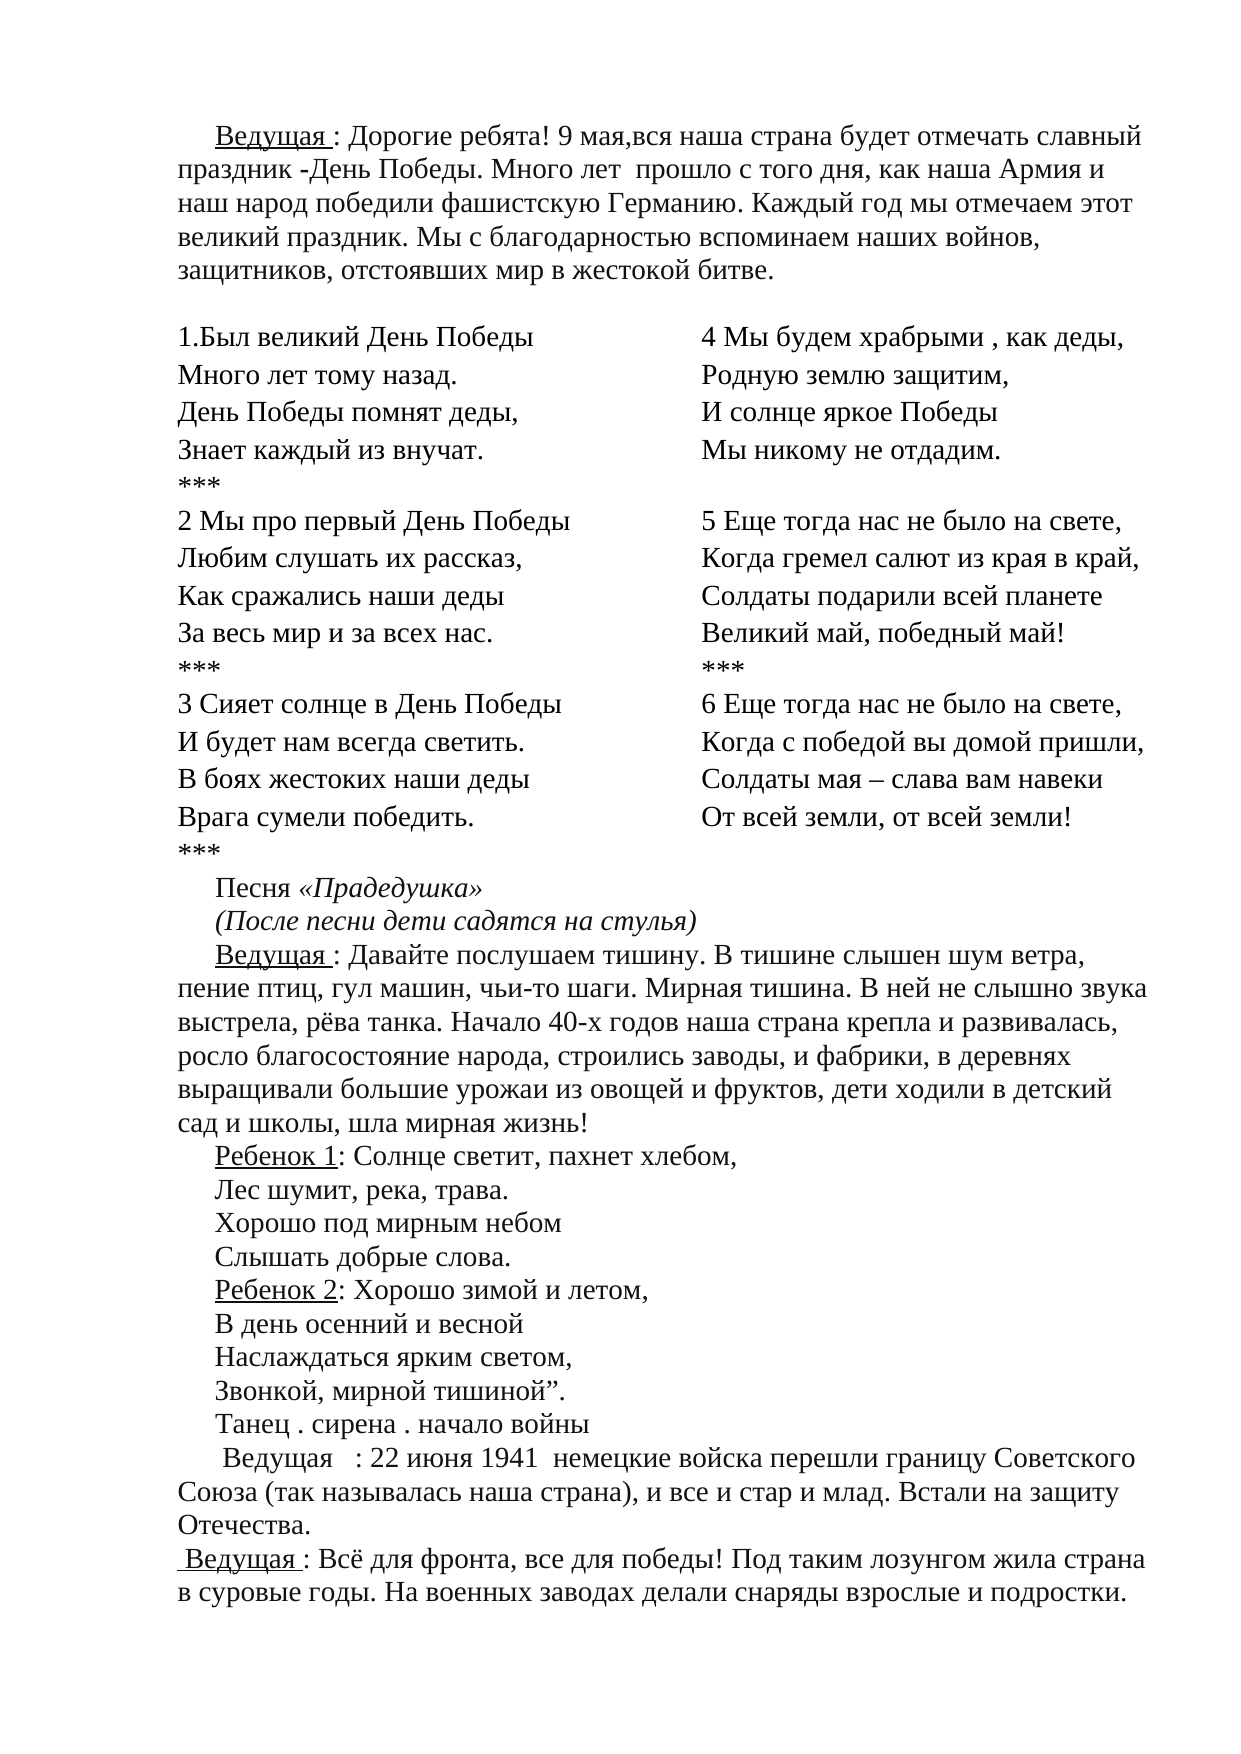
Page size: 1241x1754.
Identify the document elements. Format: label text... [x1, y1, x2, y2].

text Солдаты мая – слава вам навеки [701, 757, 1152, 795]
text День Победы помнят деды, [177, 390, 627, 428]
text 4 Мы будем храбрыми , как деды, [701, 319, 1152, 353]
text В боях жестоких наши деды [177, 757, 627, 795]
text Ведущая : Дорогие ребята! 9 мая,вся наша страна будет отмечать славный праздник -День Победы. Много лет прошло с того дня, как наша Армия и наш народ победили фашистскую Германию. Каждый год мы отмечаем этот великий праздник. Мы с благодарностью вспоминаем наших войнов, защитников, отстоявших мир в жестокой битве. [177, 118, 1152, 286]
text *** [177, 465, 627, 503]
text Когда с победой вы домой пришли, [701, 720, 1152, 757]
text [177, 1541, 1152, 1608]
text Наслаждаться ярким светом, [177, 1339, 1152, 1373]
text Солдаты подарили всей планете [701, 574, 1152, 611]
text *** [701, 649, 1152, 686]
text И солнце яркое Победы [701, 390, 1152, 428]
text 3 Сияет солнце в День Победы [177, 686, 627, 720]
text Песня «Прадедушка» [177, 870, 1152, 903]
text Когда гремел салют из края в край, [701, 536, 1152, 574]
text Врага сумели победить. [177, 795, 627, 832]
text Ведущая : 22 июня 1941 немецкие войска перешли границу Советского Союза (так называлась наша страна), и все и стар и млад. Встали на защиту Отечества. [177, 1440, 1152, 1541]
text 6 Еще тогда нас не было на свете, [701, 686, 1152, 720]
text Лес шумит, река, трава. [177, 1172, 1152, 1205]
text За весь мир и за всех нас. [177, 611, 627, 649]
text Ребенок 2: Хорошо зимой и летом, [177, 1272, 1152, 1306]
text Танец . сирена . начало войны [177, 1407, 1152, 1440]
text Слышать добрые слова. [177, 1239, 1152, 1272]
text И будет нам всегда светить. [177, 720, 627, 757]
text Великий май, победный май! [701, 611, 1152, 649]
text Знает каждый из внучат. [177, 428, 627, 465]
text Звонкой, мирной тишиной”. [177, 1373, 1152, 1407]
text (После песни дети садятся на стулья) [177, 903, 1152, 937]
text *** [177, 832, 627, 870]
text В день осенний и весной [177, 1306, 1152, 1339]
text Хорошо под мирным небом [177, 1205, 1152, 1239]
text От всей земли, от всей земли! [701, 795, 1152, 832]
text Ребенок 1: Солнце светит, пахнет хлебом, [177, 1138, 1152, 1172]
text Много лет тому назад. [177, 353, 627, 390]
text 5 Еще тогда нас не было на свете, [701, 503, 1152, 536]
text *** [177, 649, 627, 686]
text Любим слушать их рассказ, [177, 536, 627, 574]
text Родную землю защитим, [701, 353, 1152, 390]
text 2 Мы про первый День Победы [177, 503, 627, 536]
text Ведущая : Давайте послушаем тишину. В тишине слышен шум ветра, пение птиц, гул машин, чьи-то шаги. Мирная тишина. В ней не слышно звука выстрела, рёва танка. Начало 40-х годов наша страна крепла и развивалась, росло благосостояние народа, строились заводы, и фабрики, в деревнях выращивали большие урожаи из овощей и фруктов, дети ходили в детский сад и школы, шла мирная жизнь! [177, 937, 1152, 1138]
text Мы никому не отдадим. [701, 428, 1152, 465]
text Как сражались наши деды [177, 574, 627, 611]
text 1.Был великий День Победы [177, 319, 627, 353]
